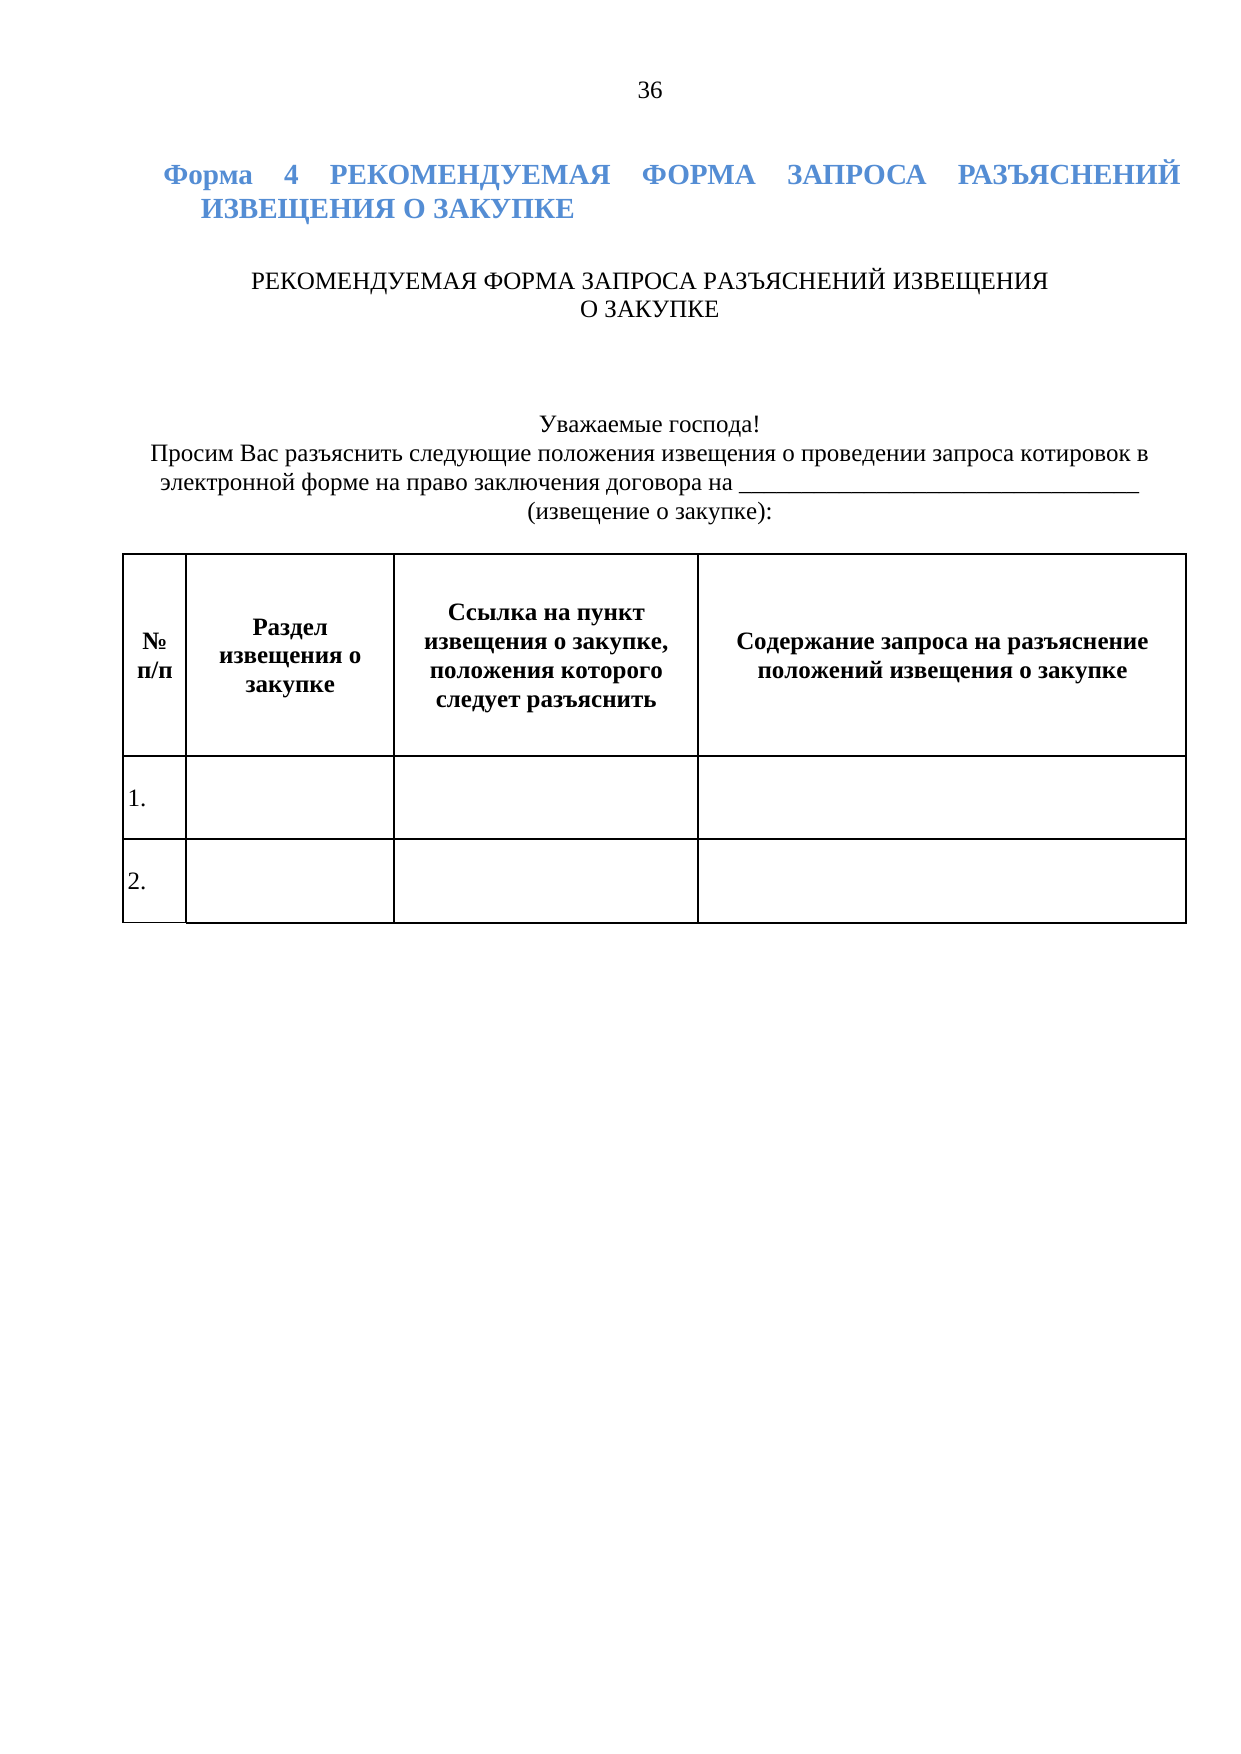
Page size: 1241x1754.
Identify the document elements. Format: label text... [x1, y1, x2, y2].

subtitle Форма 4 РЕКОМЕНДУЕМАЯ ФОРМА ЗАПРОСА РАЗЪЯСНЕНИЙ ИЗВЕЩЕНИЯ О ЗАКУПКЕ [163, 157, 1181, 224]
table_cell [699, 757, 1185, 838]
text Уважаемые господа! [118, 409, 1181, 438]
table_cell [187, 840, 393, 922]
table_header Содержание запроса на разъяснение положений извещения о закупке [699, 555, 1185, 755]
table_cell [699, 840, 1185, 922]
text Просим Вас разъяснить следующие положения извещения о проведении запроса котировок в электронной форме на право заключения договора на ________________________________ (извещение о закупке): [118, 438, 1181, 524]
table_cell 1. [124, 757, 185, 838]
table_cell [187, 757, 393, 838]
table_cell 2. [124, 840, 185, 922]
table_cell [395, 757, 697, 838]
table_cell [395, 840, 697, 922]
table_header Ссылка на пункт извещения о закупке, положения которого следует разъяснить [395, 555, 697, 755]
table_header № п/п [124, 555, 185, 755]
text РЕКОМЕНДУЕМАЯ ФОРМА ЗАПРОСА РАЗЪЯСНЕНИЙ ИЗВЕЩЕНИЯ [118, 266, 1181, 294]
table_header Раздел извещения о закупке [187, 555, 393, 755]
text О ЗАКУПКЕ [118, 294, 1181, 323]
